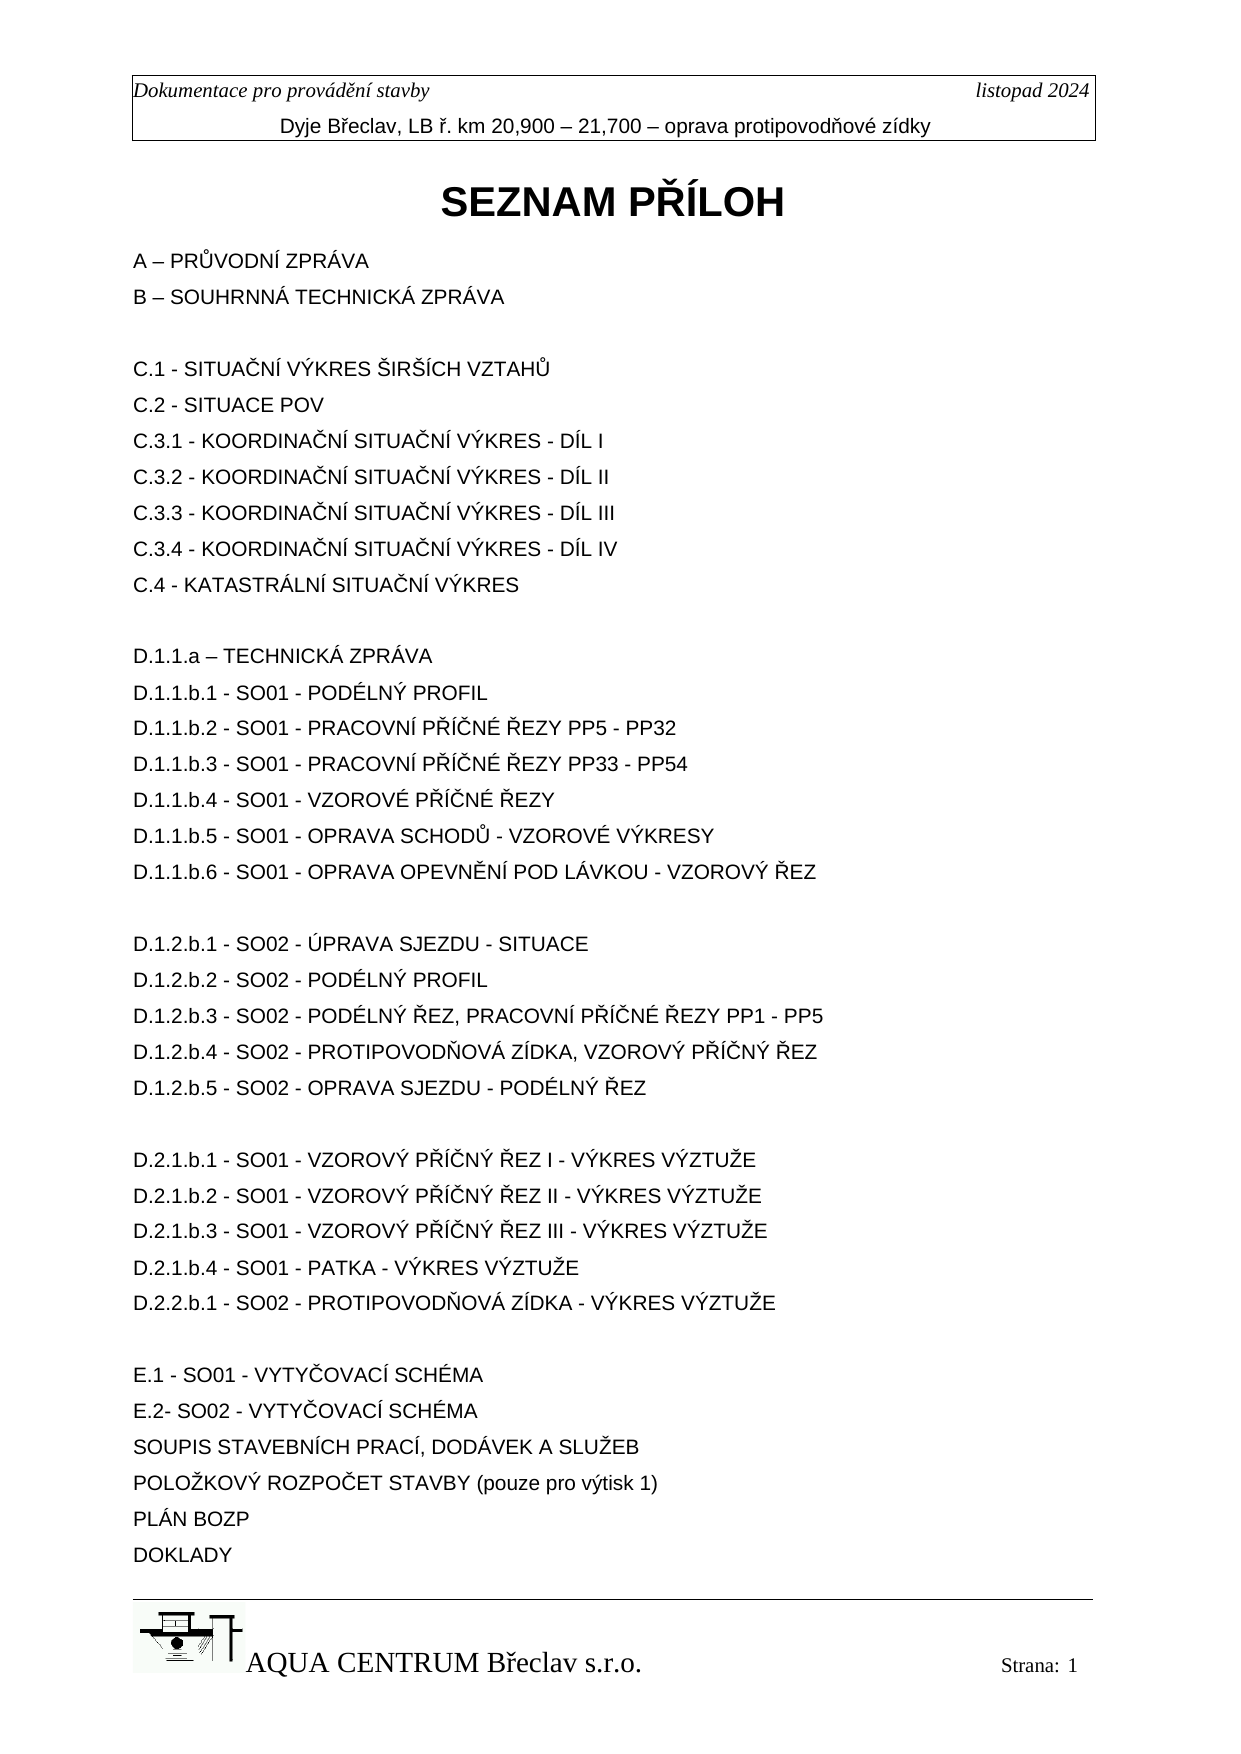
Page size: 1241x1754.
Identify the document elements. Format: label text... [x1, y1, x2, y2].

text D.2.1.b.2 - SO01 - VZOROVÝ PŘÍČNÝ ŘEZ II - VÝKRES VÝZTUŽE [133, 1183, 1093, 1207]
text D.1.2.b.2 - SO02 - PODÉLNÝ PROFIL [133, 968, 1093, 992]
text D.1.2.b.3 - SO02 - PODÉLNÝ ŘEZ, PRACOVNÍ PŘÍČNÉ ŘEZY PP1 - PP5 [133, 1004, 1093, 1028]
text E.2- SO02 - VYTYČOVACÍ SCHÉMA [133, 1399, 1093, 1423]
text C.2 - SITUACE POV [133, 393, 1093, 417]
picture [132, 1602, 246, 1673]
text C.4 - KATASTRÁLNÍ SITUAČNÍ VÝKRES [133, 572, 1093, 596]
text D.1.1.b.1 - SO01 - PODÉLNÝ PROFIL [133, 680, 1093, 704]
text D.2.1.b.4 - SO01 - PATKA - VÝKRES VÝZTUŽE [133, 1255, 1093, 1279]
subtitle SEZNAM PŘÍLOH [133, 177, 1093, 225]
text SOUPIS STAVEBNÍCH PRACÍ, DODÁVEK A SLUŽEB [133, 1435, 1093, 1459]
text D.1.1.b.6 - SO01 - OPRAVA OPEVNĚNÍ POD LÁVKOU - VZOROVÝ ŘEZ [133, 860, 1093, 884]
text C.3.2 - KOORDINAČNÍ SITUAČNÍ VÝKRES - DÍL II [133, 465, 1093, 489]
text B – SOUHRNNÁ TECHNICKÁ ZPRÁVA [133, 285, 1093, 309]
text D.2.2.b.1 - SO02 - PROTIPOVODŇOVÁ ZÍDKA - VÝKRES VÝZTUŽE [133, 1291, 1093, 1315]
text POLOŽKOVÝ ROZPOČET STAVBY (pouze pro výtisk 1) [133, 1471, 1093, 1495]
text E.1 - SO01 - VYTYČOVACÍ SCHÉMA [133, 1363, 1093, 1387]
text D.1.1.b.3 - SO01 - PRACOVNÍ PŘÍČNÉ ŘEZY PP33 - PP54 [133, 752, 1093, 776]
text D.1.1.b.4 - SO01 - VZOROVÉ PŘÍČNÉ ŘEZY [133, 788, 1093, 812]
text D.2.1.b.3 - SO01 - VZOROVÝ PŘÍČNÝ ŘEZ III - VÝKRES VÝZTUŽE [133, 1219, 1093, 1243]
text D.2.1.b.1 - SO01 - VZOROVÝ PŘÍČNÝ ŘEZ I - VÝKRES VÝZTUŽE [133, 1147, 1093, 1171]
text C.3.4 - KOORDINAČNÍ SITUAČNÍ VÝKRES - DÍL IV [133, 537, 1093, 561]
text D.1.2.b.1 - SO02 - ÚPRAVA SJEZDU - SITUACE [133, 932, 1093, 956]
text D.1.2.b.5 - SO02 - OPRAVA SJEZDU - PODÉLNÝ ŘEZ [133, 1076, 1093, 1099]
text C.3.3 - KOORDINAČNÍ SITUAČNÍ VÝKRES - DÍL III [133, 501, 1093, 524]
text DOKLADY [133, 1543, 1093, 1567]
text D.1.1.b.2 - SO01 - PRACOVNÍ PŘÍČNÉ ŘEZY PP5 - PP32 [133, 716, 1093, 740]
text A – PRŮVODNÍ ZPRÁVA [133, 249, 1093, 273]
text C.1 - SITUAČNÍ VÝKRES ŠIRŠÍCH VZTAHŮ [133, 357, 1093, 381]
text D.1.2.b.4 - SO02 - PROTIPOVODŇOVÁ ZÍDKA, VZOROVÝ PŘÍČNÝ ŘEZ [133, 1040, 1093, 1064]
text C.3.1 - KOORDINAČNÍ SITUAČNÍ VÝKRES - DÍL I [133, 429, 1093, 453]
text D.1.1.a – TECHNICKÁ ZPRÁVA [133, 644, 1093, 668]
text PLÁN BOZP [133, 1507, 1093, 1531]
text D.1.1.b.5 - SO01 - OPRAVA SCHODŮ - VZOROVÉ VÝKRESY [133, 824, 1093, 848]
